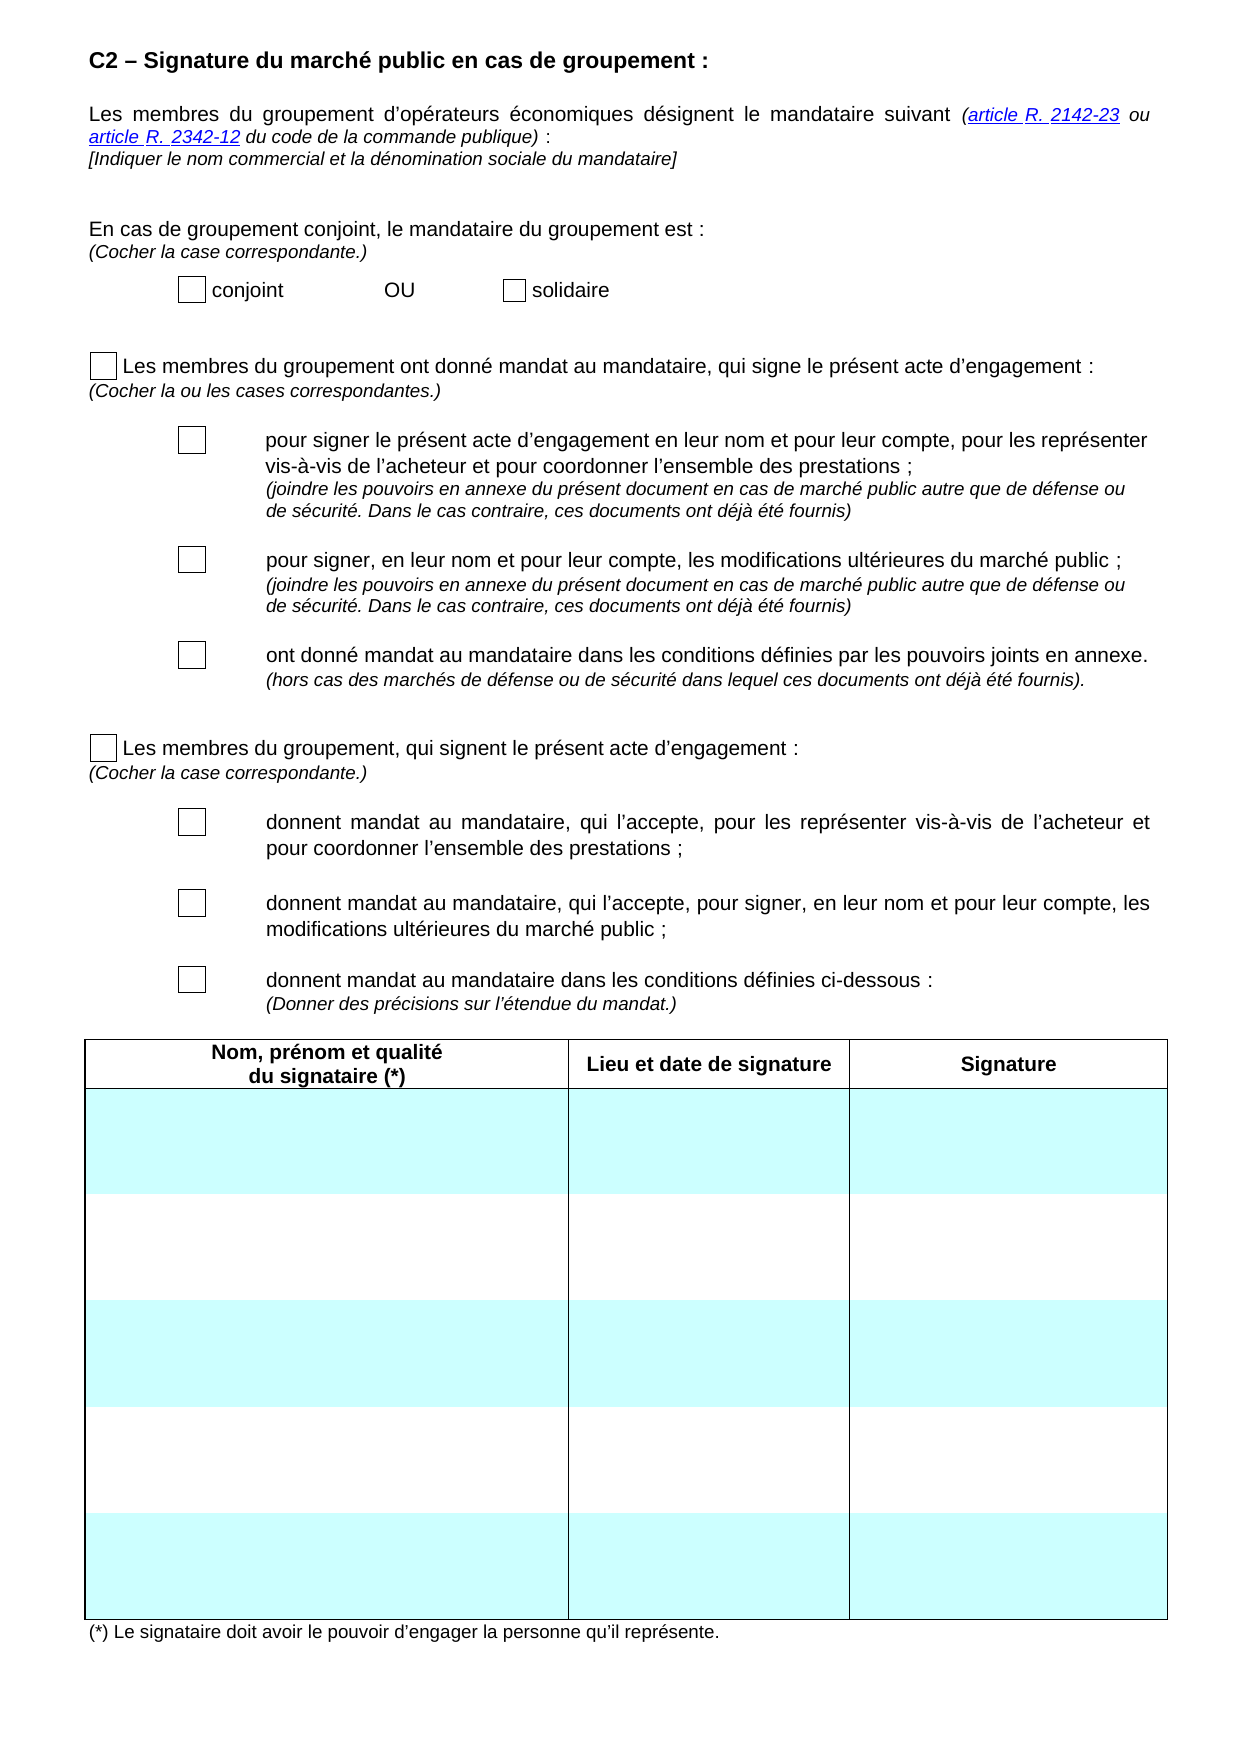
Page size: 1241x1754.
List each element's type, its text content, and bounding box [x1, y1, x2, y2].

text Les membres du groupement, qui signent le présent acte d’engagement : [89, 733, 1152, 762]
text (Donner des précisions sur l’étendue du mandat.) [118, 993, 1152, 1015]
table_cell [569, 1407, 849, 1513]
text C2 – Signature du marché public en cas de groupement : [89, 47, 1152, 74]
text donnent mandat au mandataire, qui l’accepte, pour signer, en leur nom et pour leur compte, les modifications ultérieures du marché public ; [177, 888, 1152, 941]
table_cell [850, 1300, 1167, 1407]
table_cell [86, 1194, 568, 1300]
table_cell [850, 1194, 1167, 1300]
text Les membres du groupement d’opérateurs économiques désignent le mandataire suivant (article R. 2142-23 ou article R. 2342-12 du code de la commande publique) : [89, 102, 1152, 148]
text ont donné mandat au mandataire dans les conditions définies par les pouvoirs joints en annexe. [118, 640, 1152, 669]
table_cell [86, 1089, 568, 1194]
table_header Nom, prénom et qualité du signataire (*) [86, 1040, 568, 1088]
table_cell [569, 1513, 849, 1619]
text donnent mandat au mandataire dans les conditions définies ci-dessous : [118, 965, 1152, 993]
text pour signer le présent acte d’engagement en leur nom et pour leur compte, pour les représenter vis-à-vis de l’acheteur et pour coordonner l’ensemble des prestations ; [89, 425, 1152, 478]
table_cell [569, 1300, 849, 1407]
text Les membres du groupement ont donné mandat au mandataire, qui signe le présent acte d’engagement : [89, 351, 1152, 380]
text (joindre les pouvoirs en annexe du présent document en cas de marché public autre que de défense ou de sécurité. Dans le cas contraire, ces documents ont déjà été fournis) [266, 478, 1152, 521]
text pour signer, en leur nom et pour leur compte, les modifications ultérieures du marché public ; [177, 545, 1152, 573]
text (Cocher la ou les cases correspondantes.) [89, 380, 1152, 401]
text (Cocher la case correspondante.) [89, 241, 1152, 263]
table_cell [850, 1513, 1167, 1619]
text conjoint OU solidaire [89, 275, 1152, 303]
table_header Signature [850, 1040, 1167, 1088]
text En cas de groupement conjoint, le mandataire du groupement est : [89, 217, 1152, 241]
table_cell [86, 1513, 568, 1619]
text donnent mandat au mandataire, qui l’accepte, pour les représenter vis-à-vis de l’acheteur et pour coordonner l’ensemble des prestations ; [177, 807, 1152, 860]
text (*) Le signataire doit avoir le pouvoir d’engager la personne qu’il représente. [89, 1620, 1152, 1642]
table_cell [569, 1194, 849, 1300]
table_cell [850, 1089, 1167, 1194]
text (joindre les pouvoirs en annexe du présent document en cas de marché public autre que de défense ou de sécurité. Dans le cas contraire, ces documents ont déjà été fournis) [266, 573, 1152, 616]
text (Cocher la case correspondante.) [89, 762, 1152, 783]
table_cell [86, 1407, 568, 1513]
table_cell [850, 1407, 1167, 1513]
table_cell [569, 1089, 849, 1194]
text [Indiquer le nom commercial et la dénomination sociale du mandataire] [89, 148, 1152, 169]
table_header Lieu et date de signature [569, 1040, 849, 1088]
table_cell [86, 1300, 568, 1407]
text (hors cas des marchés de défense ou de sécurité dans lequel ces documents ont déjà été fournis). [266, 669, 1152, 690]
